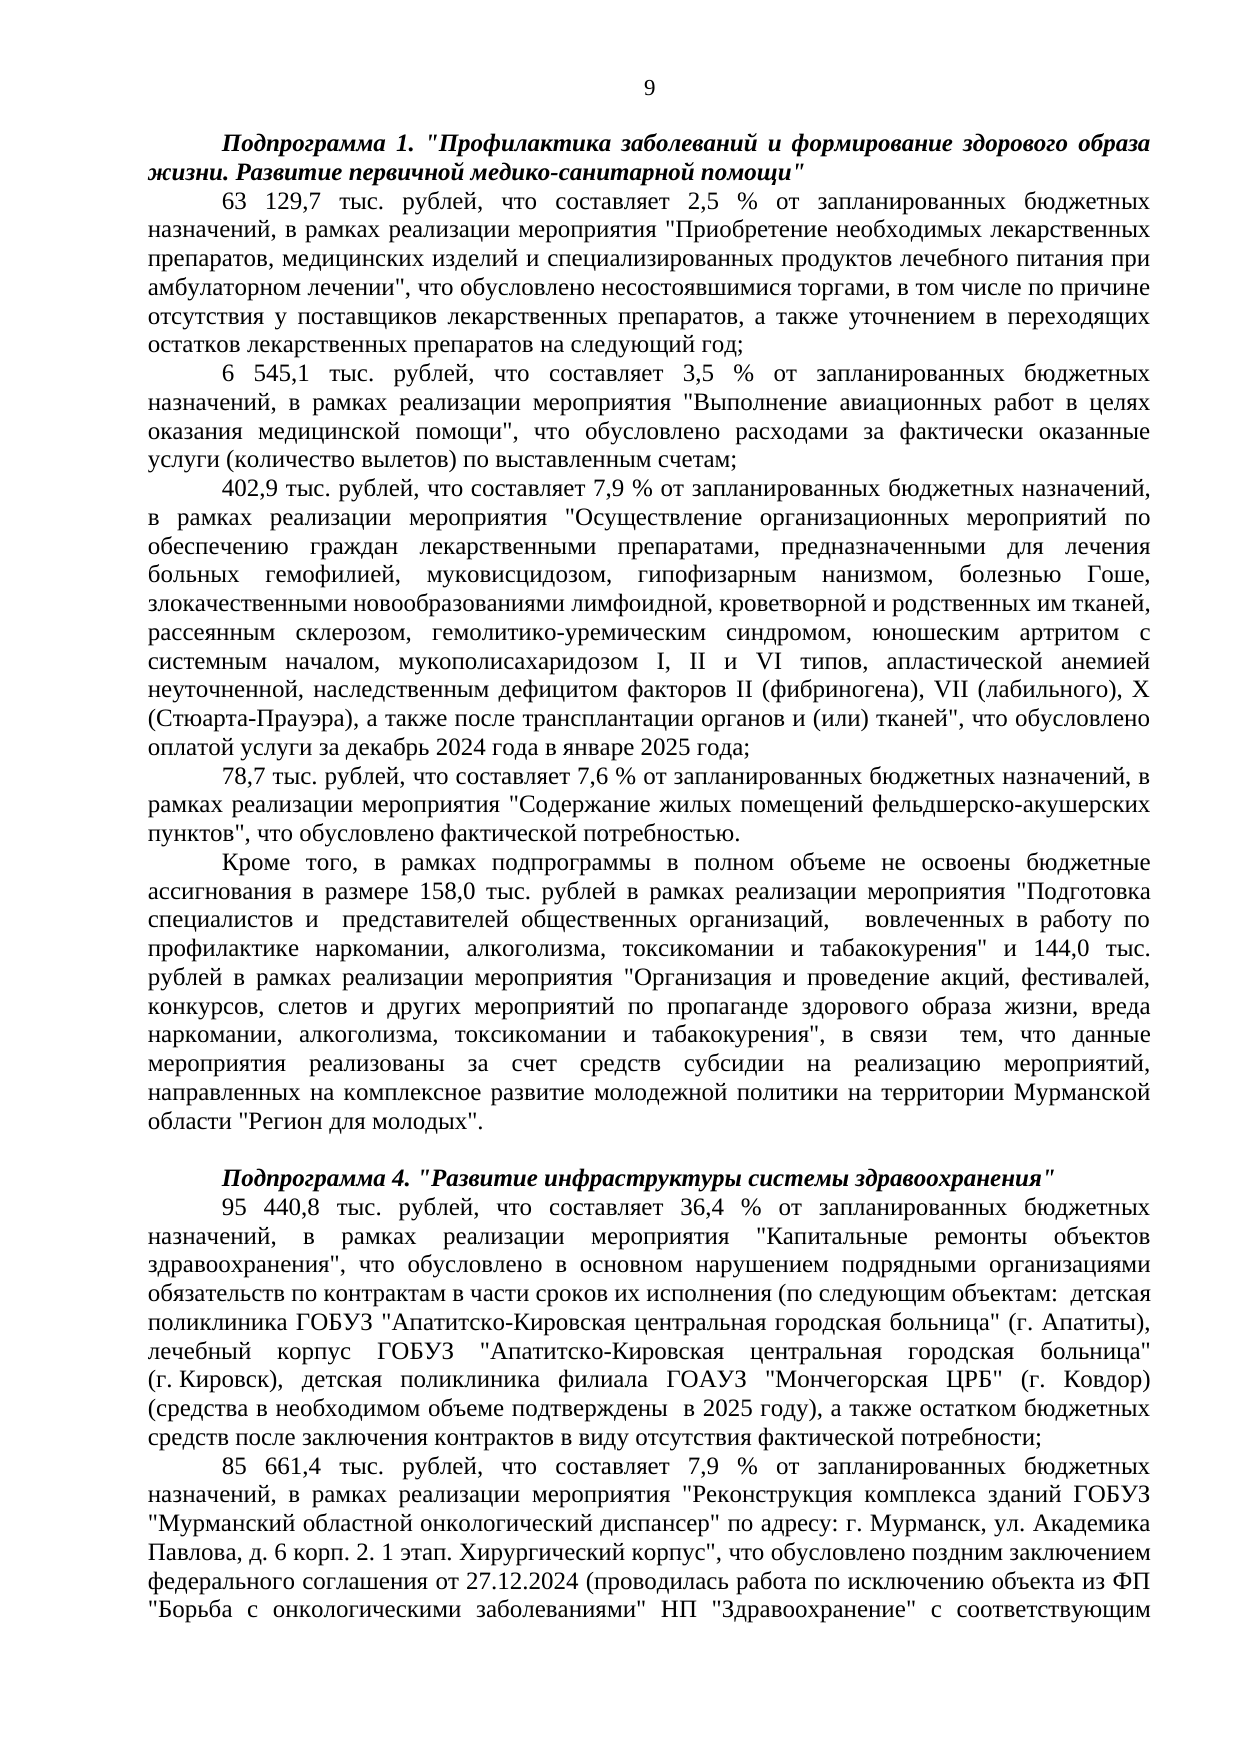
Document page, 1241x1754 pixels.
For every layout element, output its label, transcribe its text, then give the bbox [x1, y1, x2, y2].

text 402,9 тыс. рублей, что составляет 7,9 % от запланированных бюджетных назначений, в рамках реализации мероприятия "Осуществление организационных мероприятий по обеспечению граждан лекарственными препаратами, предназначенными для лечения больных гемофилией, муковисцидозом, гипофизарным нанизмом, болезнью Гоше, злокачественными новообразованиями лимфоидной, кроветворной и родственных им тканей, рассеянным склерозом, гемолитико-уремическим синдромом, юношеским артритом с системным началом, мукополисахаридозом I, II и VI типов, апластической анемией неуточненной, наследственным дефицитом факторов II (фибриногена), VII (лабильного), X (Стюарта-Прауэра), а также после трансплантации органов и (или) тканей", что обусловлено оплатой услуги за декабрь 2024 года в январе 2025 года; [148, 473, 1152, 761]
text Подпрограмма 4. "Развитие инфраструктуры системы здравоохранения" [148, 1163, 1152, 1192]
text Кроме того, в рамках подпрограммы в полном объеме не освоены бюджетные ассигнования в размере 158,0 тыс. рублей в рамках реализации мероприятия "Подготовка специалистов и представителей общественных организаций, вовлеченных в работу по профилактике наркомании, алкоголизма, токсикомании и табакокурения" и 144,0 тыс. рублей в рамках реализации мероприятия "Организация и проведение акций, фестивалей, конкурсов, слетов и других мероприятий по пропаганде здорового образа жизни, вреда наркомании, алкоголизма, токсикомании и табакокурения", в связи тем, что данные мероприятия реализованы за счет средств субсидии на реализацию мероприятий, направленных на комплексное развитие молодежной политики на территории Мурманской области "Регион для молодых". [148, 847, 1152, 1134]
text 6 545,1 тыс. рублей, что составляет 3,5 % от запланированных бюджетных назначений, в рамках реализации мероприятия "Выполнение авиационных работ в целях оказания медицинской помощи", что обусловлено расходами за фактически оказанные услуги (количество вылетов) по выставленным счетам; [148, 358, 1152, 473]
text 95 440,8 тыс. рублей, что составляет 36,4 % от запланированных бюджетных назначений, в рамках реализации мероприятия "Капитальные ремонты объектов здравоохранения", что обусловлено в основном нарушением подрядными организациями обязательств по контрактам в части сроков их исполнения (по следующим объектам: детская поликлиника ГОБУЗ "Апатитско-Кировская центральная городская больница" (г. Апатиты), лечебный корпус ГОБУЗ "Апатитско-Кировская центральная городская больница" (г. Кировск), детская поликлиника филиала ГОАУЗ "Мончегорская ЦРБ" (г. Ковдор) (средства в необходимом объеме подтверждены в 2025 году), а также остатком бюджетных средств после заключения контрактов в виду отсутствия фактической потребности; [148, 1192, 1152, 1451]
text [148, 1451, 1152, 1623]
text Подпрограмма 1. "Профилактика заболеваний и формирование здорового образа жизни. Развитие первичной медико-санитарной помощи" [148, 128, 1152, 186]
text 78,7 тыс. рублей, что составляет 7,6 % от запланированных бюджетных назначений, в рамках реализации мероприятия "Содержание жилых помещений фельдшерско-акушерских пунктов", что обусловлено фактической потребностью. [148, 761, 1152, 847]
text 63 129,7 тыс. рублей, что составляет 2,5 % от запланированных бюджетных назначений, в рамках реализации мероприятия "Приобретение необходимых лекарственных препаратов, медицинских изделий и специализированных продуктов лечебного питания при амбулаторном лечении", что обусловлено несостоявшимися торгами, в том числе по причине отсутствия у поставщиков лекарственных препаратов, а также уточнением в переходящих остатков лекарственных препаратов на следующий год; [148, 186, 1152, 358]
